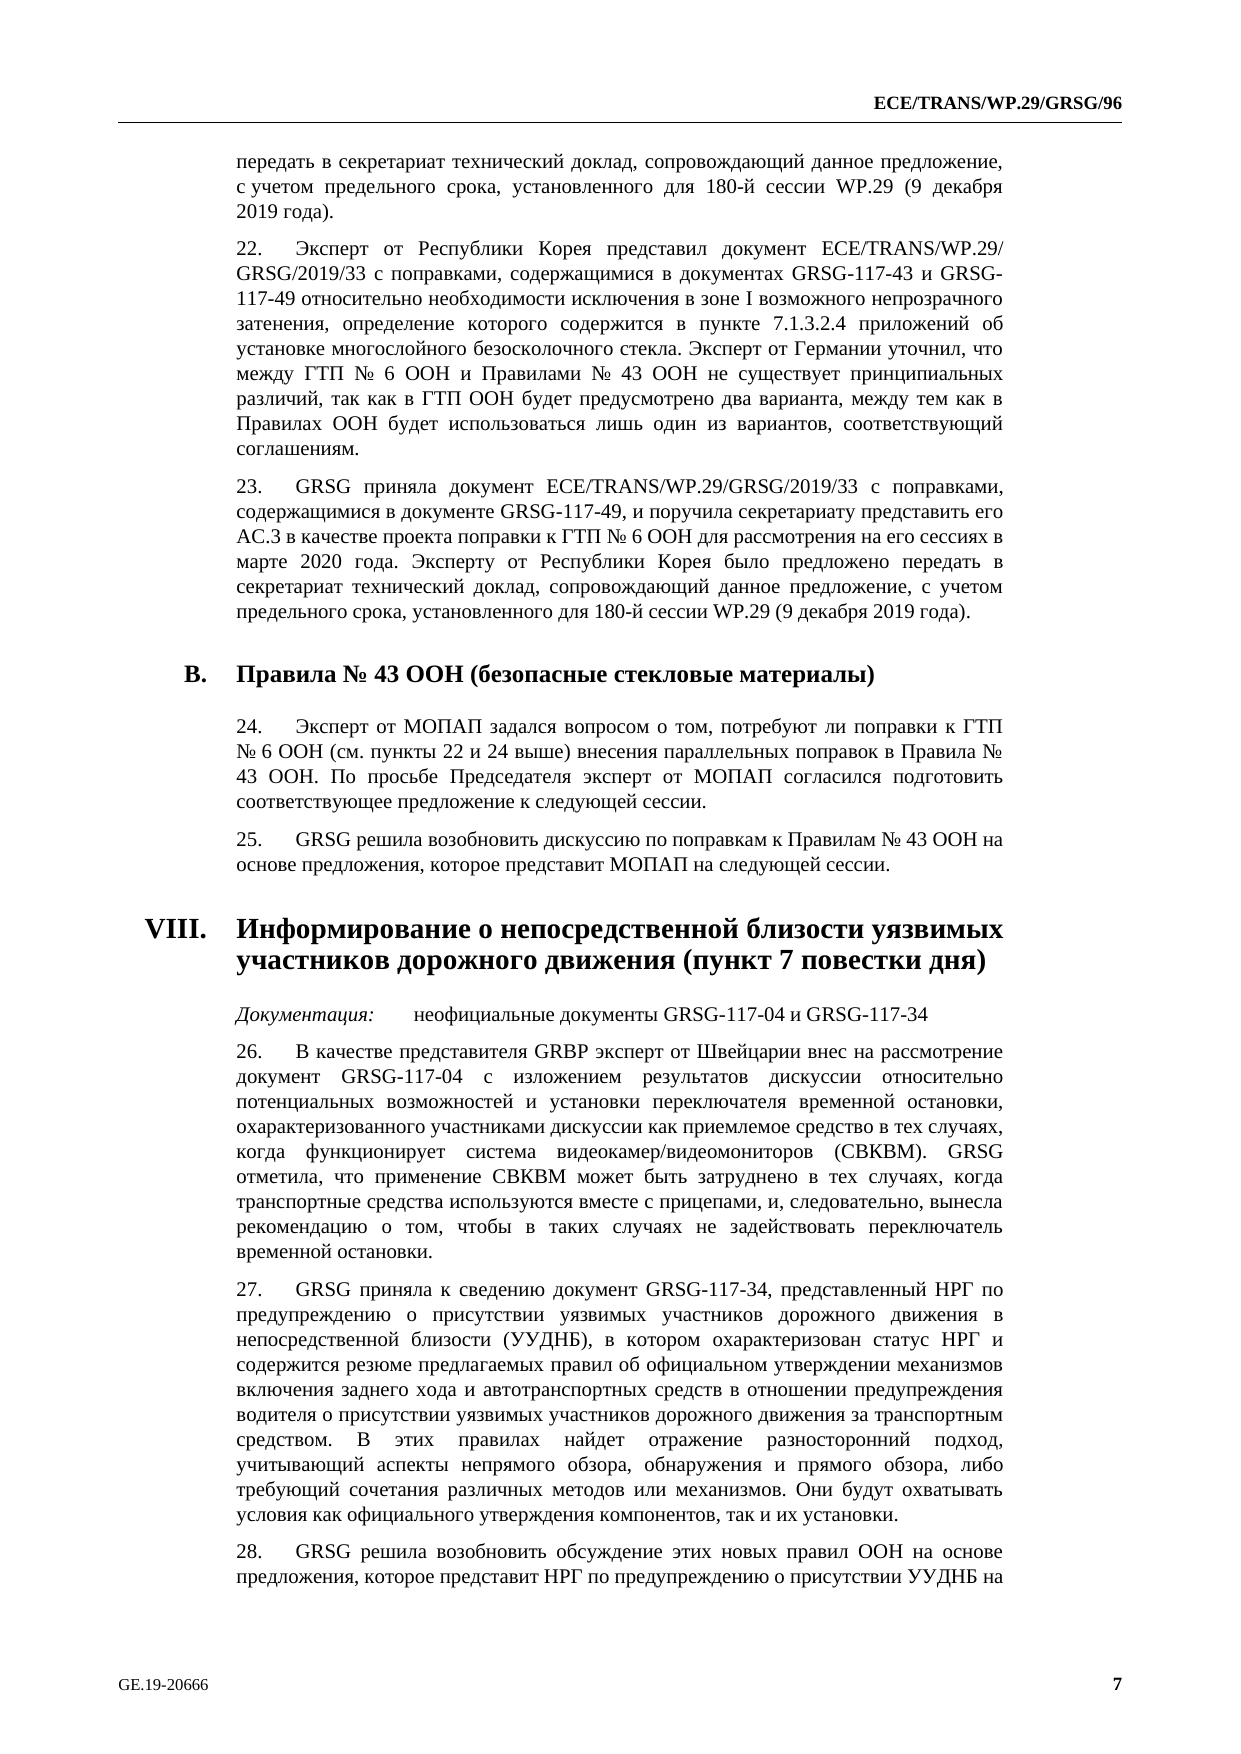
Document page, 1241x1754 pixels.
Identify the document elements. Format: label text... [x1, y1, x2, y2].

text 25. GRSG решила возобновить дискуссию по поправкам к Правилам № 43 ООН на основе предложения, которое представит МОПАП на следующей сессии. [236, 826, 1004, 876]
text 24. Эксперт от МОПАП задался вопросом о том, потребуют ли поправки к ГТП № 6 ООН (см. пункты 22 и 24 выше) внесения параллельных поправок в Правила № 43 ООН. По просьбе Председателя эксперт от МОПАП согласился подготовить соответствующее предложение к следующей сессии. [236, 713, 1004, 813]
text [236, 1538, 1004, 1588]
text VIII. Информирование о непосредственной близости уязвимых участников дорожного движения (пункт 7 повестки дня) [118, 913, 1004, 976]
text 23. GRSG приняла документ ECE/TRANS/WP.29/GRSG/2019/33 с поправками, содержащимися в документе GRSG-117-49, и поручила секретариату представить его AC.3 в качестве проекта поправки к ГТП № 6 ООН для рассмотрения на его сессиях в марте 2020 года. Эксперту от Республики Корея было предложено передать в секретариат технический доклад, сопровождающий данное предложение, с учетом предельного срока, установленного для 180-й сессии WP.29 (9 декабря 2019 года). [236, 473, 1004, 623]
text 26. В качестве представителя GRBP эксперт от Швейцарии внес на рассмотрение документ GRSG-117-04 с изложением результатов дискуссии относительно потенциальных возможностей и установки переключателя временной остановки, охарактеризованного участниками дискуссии как приемлемое средство в тех случаях, когда функционирует система видеокамер/видеомониторов (СВКВМ). GRSG отметила, что применение СВКВМ может быть затруднено в тех случаях, когда транспортные средства используются вместе с прицепами, и, следовательно, вынесла рекомендацию о том, чтобы в таких случаях не задействовать переключатель временной остановки. [236, 1038, 1004, 1263]
text B. Правила № 43 ООН (безопасные стекловые материалы) [118, 660, 1004, 688]
text Документация: неофициальные документы GRSG-117-04 и GRSG-117-34 [236, 1001, 1004, 1026]
text 22. Эксперт от Республики Корея представил документ ECE/TRANS/WP.29/ GRSG/2019/33 с поправками, содержащимися в документах GRSG-117-43 и GRSG-117-49 относительно необходимости исключения в зоне I возможного непрозрачного затенения, определение которого содержится в пункте 7.1.3.2.4 приложений об установке многослойного безосколочного стекла. Эксперт от Германии уточнил, что между ГТП № 6 ООН и Правилами № 43 ООН не существует принципиальных различий, так как в ГТП ООН будет предусмотрено два варианта, между тем как в Правилах ООН будет использоваться лишь один из вариантов, соответствующий соглашениям. [236, 235, 1004, 460]
text 27. GRSG приняла к сведению документ GRSG-117-34, представленный НРГ по предупреждению о присутствии уязвимых участников дорожного движения в непосредственной близости (УУДНБ), в котором охарактеризован статус НРГ и содержится резюме предлагаемых правил об официальном утверждении механизмов включения заднего хода и автотранспортных средств в отношении предупреждения водителя о присутствии уязвимых участников дорожного движения за транспортным средством. В этих правилах найдет отражение разносторонний подход, учитывающий аспекты непрямого обзора, обнаружения и прямого обзора, либо требующий сочетания различных методов или механизмов. Они будут охватывать условия как официального утверждения компонентов, так и их установки. [236, 1276, 1004, 1526]
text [236, 148, 1004, 223]
